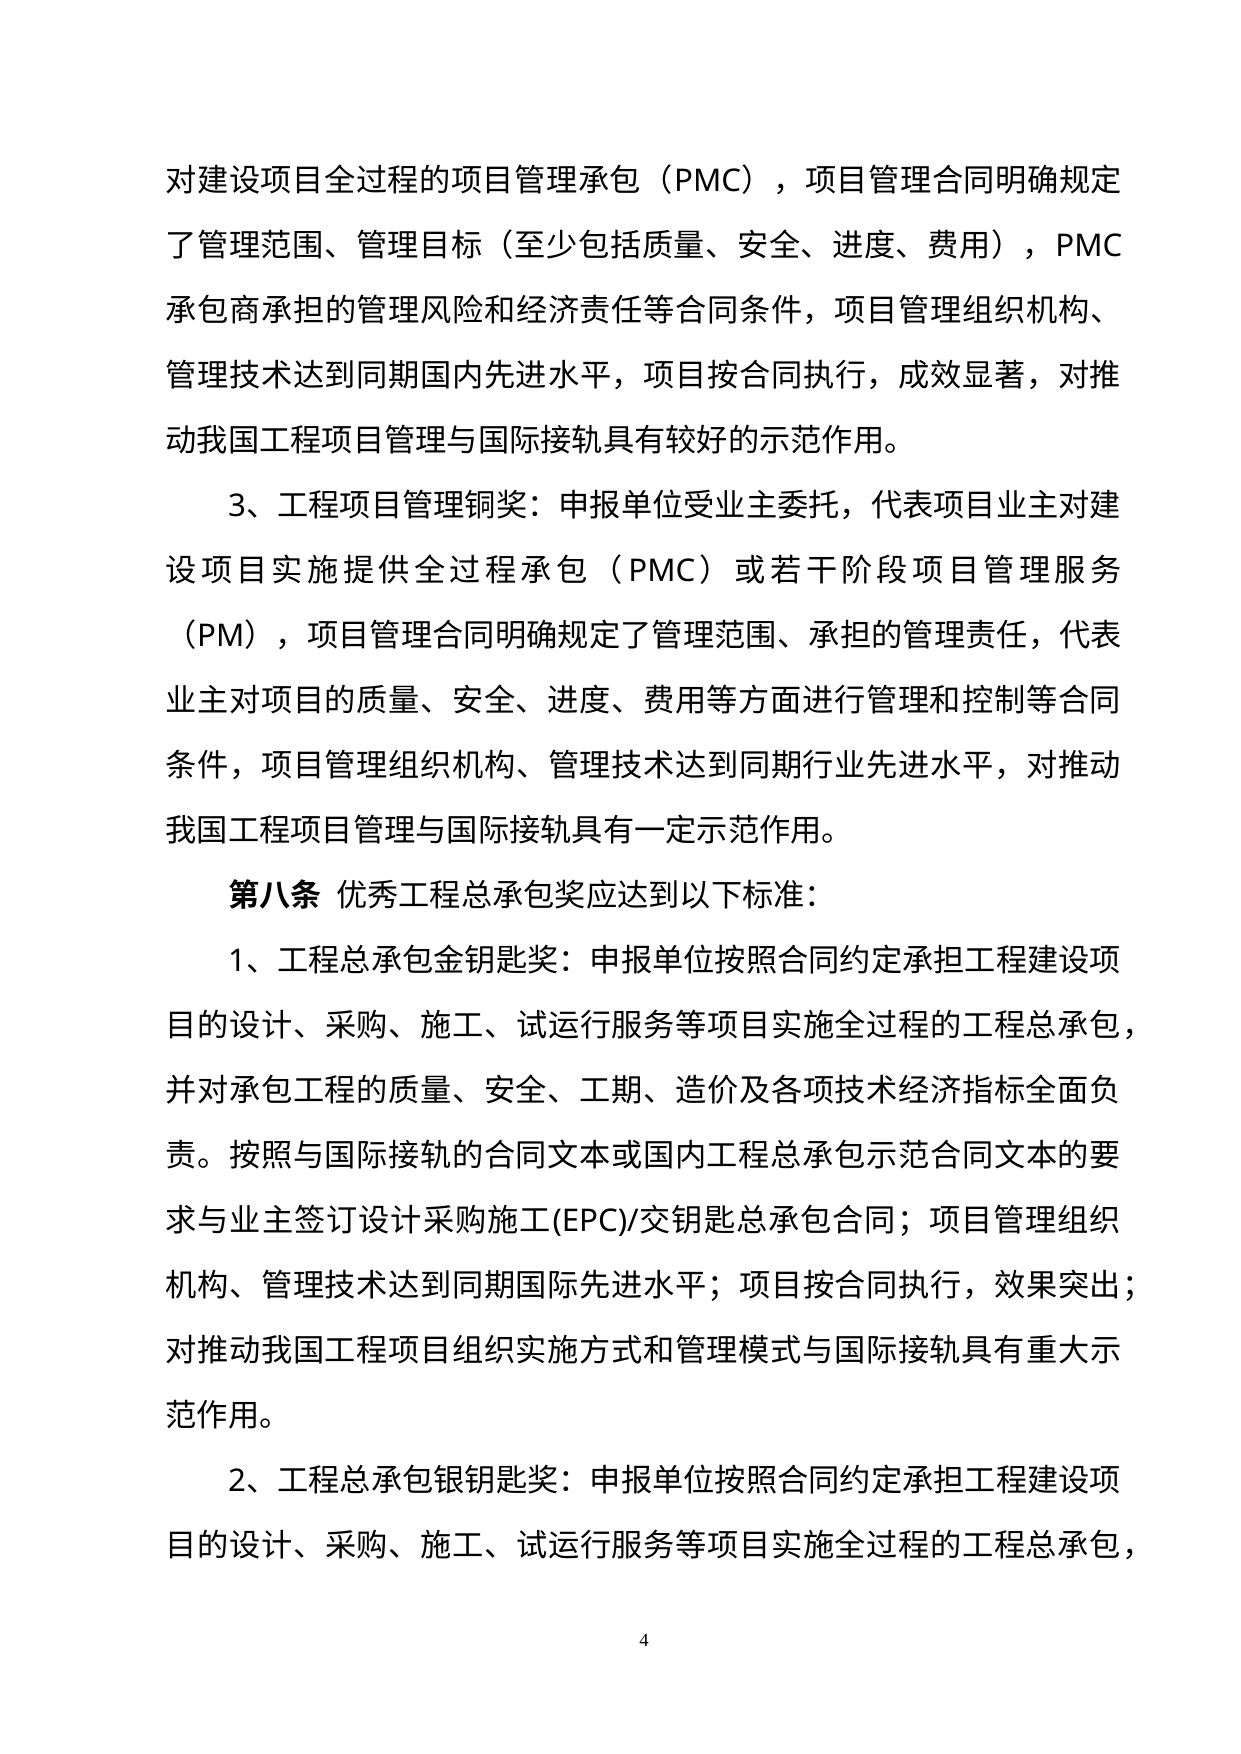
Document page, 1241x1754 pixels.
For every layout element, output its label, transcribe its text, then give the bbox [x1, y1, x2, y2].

text 3、工程项目管理铜奖：申报单位受业主委托，代表项目业主对建设项目实施提供全过程承包（PMC）或若干阶段项目管理服务（PM），项目管理合同明确规定了管理范围、承担的管理责任，代表业主对项目的质量、安全、进度、费用等方面进行管理和控制等合同条件，项目管理组织机构、管理技术达到同期行业先进水平，对推动我国工程项目管理与国际接轨具有一定示范作用。 [165, 471, 1122, 861]
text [165, 1446, 1122, 1576]
text 1、工程总承包金钥匙奖：申报单位按照合同约定承担工程建设项目的设计、采购、施工、试运行服务等项目实施全过程的工程总承包，并对承包工程的质量、安全、工期、造价及各项技术经济指标全面负责。按照与国际接轨的合同文本或国内工程总承包示范合同文本的要求与业主签订设计采购施工(EPC)/交钥匙总承包合同；项目管理组织机构、管理技术达到同期国际先进水平；项目按合同执行，效果突出；对推动我国工程项目组织实施方式和管理模式与国际接轨具有重大示范作用。 [165, 926, 1122, 1446]
text 第八条 优秀工程总承包奖应达到以下标准： [165, 861, 1122, 926]
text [165, 146, 1122, 471]
